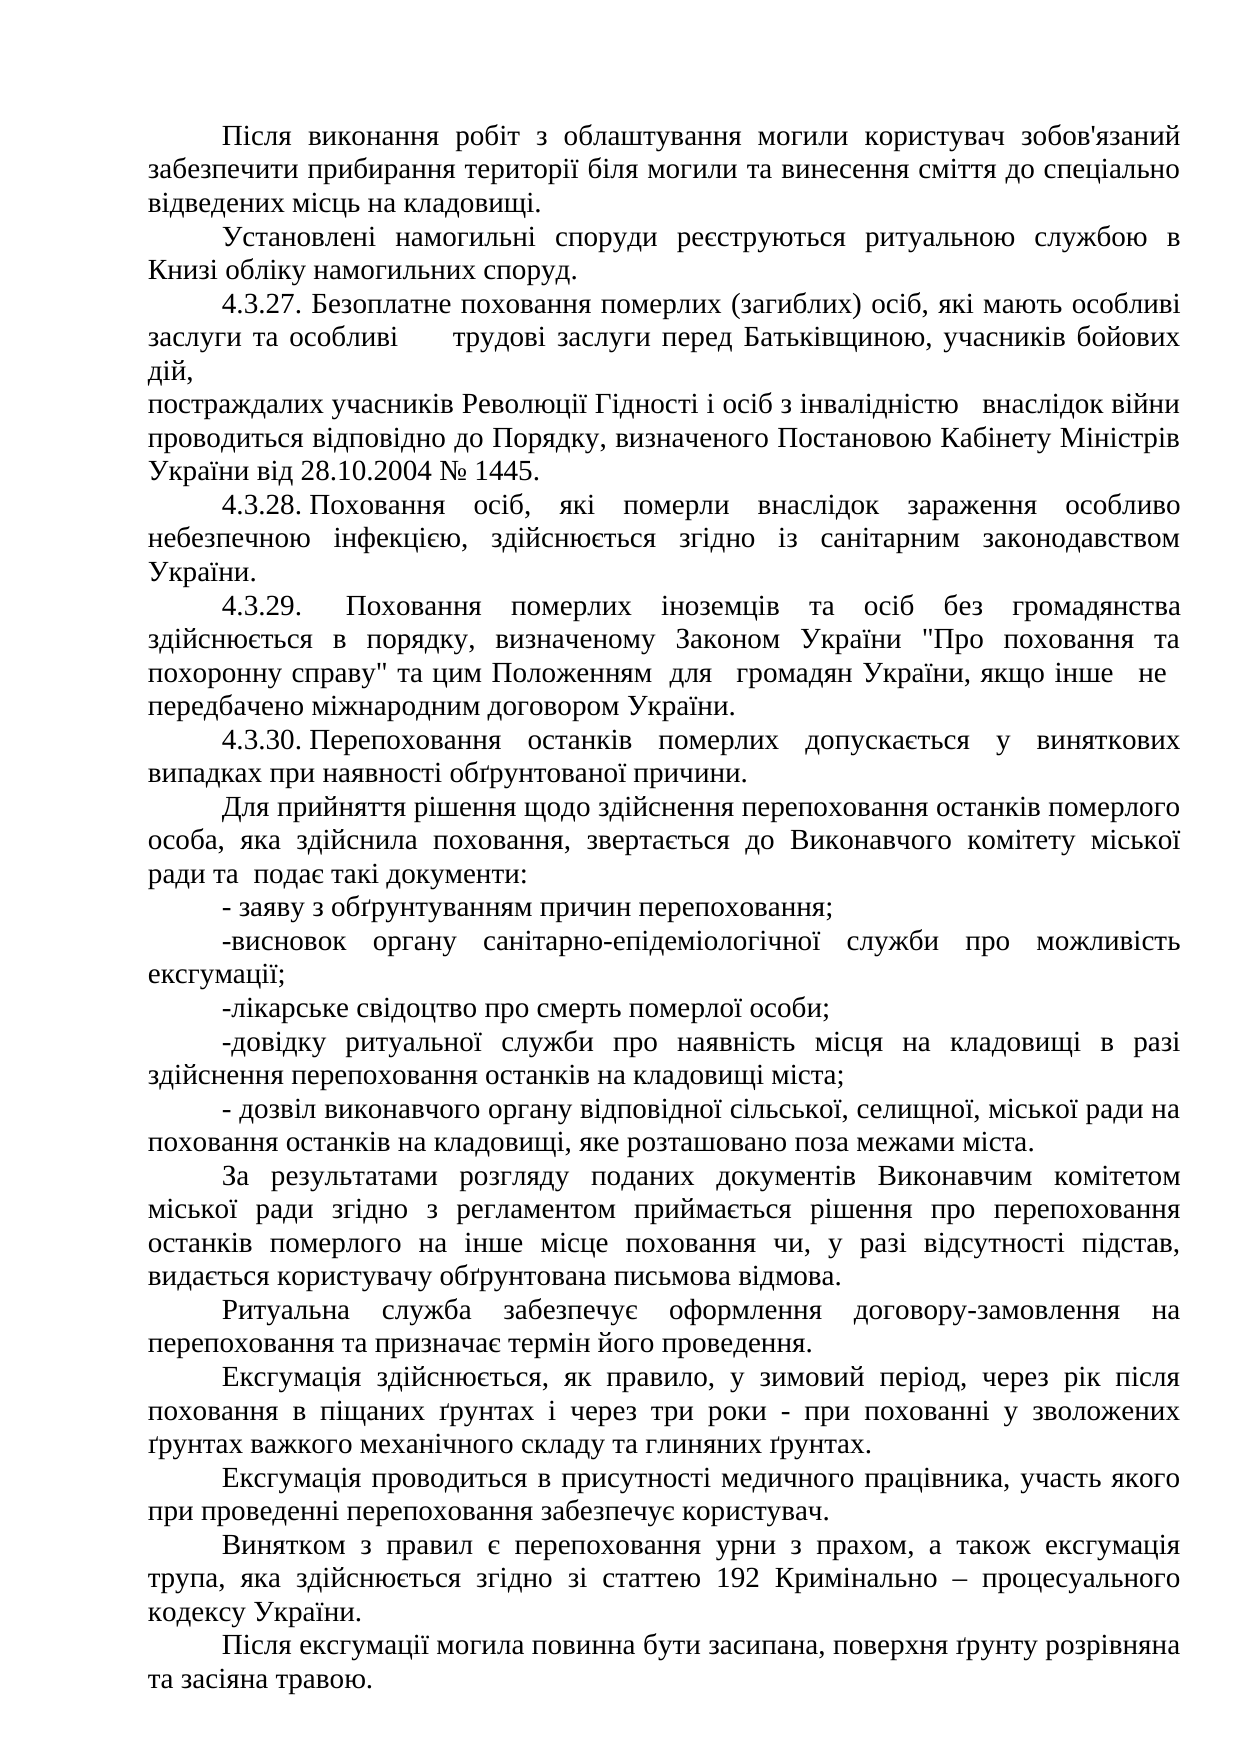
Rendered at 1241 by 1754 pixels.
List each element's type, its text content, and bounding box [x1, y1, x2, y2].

text 4.3.28. Поховання осіб, які померли внаслідок зараження особливо небезпечною інфекцією, здійснюється згідно із санітарним законодавством України. [148, 487, 1181, 588]
text Після ексгумації могила повинна бути засипана, поверхня ґрунту розрівняна та засіяна травою. [148, 1627, 1181, 1694]
text 4.3.30. Перепоховання останків померлих допускається у виняткових випадках при наявності обґрунтованої причини. [148, 722, 1181, 789]
text 4.3.29. Поховання померлих іноземців та осіб без громадянства здійснюється в порядку, визначеному Законом України "Про поховання та похоронну справу" та цим Положенням для громадян України, якщо інше не передбачено міжнародним договором України. [148, 588, 1181, 722]
text постраждалих учасників Революції Гідності і осіб з інвалідністю внаслідок війни проводиться відповідно до Порядку, визначеного Постановою Кабінету Міністрів України від 28.10.2004 № 1445. [148, 386, 1181, 487]
text За результатами розгляду поданих документів Виконавчим комітетом міської ради згідно з регламентом приймається рішення про перепоховання останків померлого на інше місце поховання чи, у разі відсутності підстав, видається користувачу обґрунтована письмова відмова. [148, 1158, 1181, 1292]
text Ексгумація проводиться в присутності медичного працівника, участь якого при проведенні перепоховання забезпечує користувач. [148, 1460, 1181, 1527]
text Для прийняття рішення щодо здійснення перепоховання останків померлого особа, яка здійснила поховання, звертається до Виконавчого комітету міської ради та подає такі документи: [148, 789, 1181, 889]
text -висновок органу санітарно-епідеміологічної служби про можливість ексгумації; [148, 923, 1181, 990]
text -довідку ритуальної служби про наявність місця на кладовищі в разі здійснення перепоховання останків на кладовищі міста; [148, 1024, 1181, 1091]
text Установлені намогильні споруди реєструються ритуальною службою в Книзі обліку намогильних споруд. [148, 219, 1181, 286]
text -лікарське свідоцтво про смерть померлої особи; [148, 990, 1181, 1024]
text Винятком з правил є перепоховання урни з прахом, а також ексгумація трупа, яка здійснюється згідно зі статтею 192 Кримінально – процесуального кодексу України. [148, 1527, 1181, 1627]
text 4.3.27. Безоплатне поховання померлих (загиблих) осіб, які мають особливі заслуги та особливі трудові заслуги перед Батьківщиною, учасників бойових дій, [148, 286, 1181, 386]
text Ритуальна служба забезпечує оформлення договору-замовлення на перепоховання та призначає термін його проведення. [148, 1292, 1181, 1359]
text Ексгумація здійснюється, як правило, у зимовий період, через рік після поховання в піщаних ґрунтах і через три роки - при похованні у зволожених ґрунтах важкого механічного складу та глиняних ґрунтах. [148, 1359, 1181, 1460]
text - заяву з обґрунтуванням причин перепоховання; [148, 889, 1181, 923]
text Після виконання робіт з облаштування могили користувач зобов'язаний забезпечити прибирання території біля могили та винесення сміття до спеціально відведених місць на кладовищі. [148, 118, 1181, 219]
text - дозвіл виконавчого органу відповідної сільської, селищної, міської ради на поховання останків на кладовищі, яке розташовано поза межами міста. [148, 1091, 1181, 1158]
